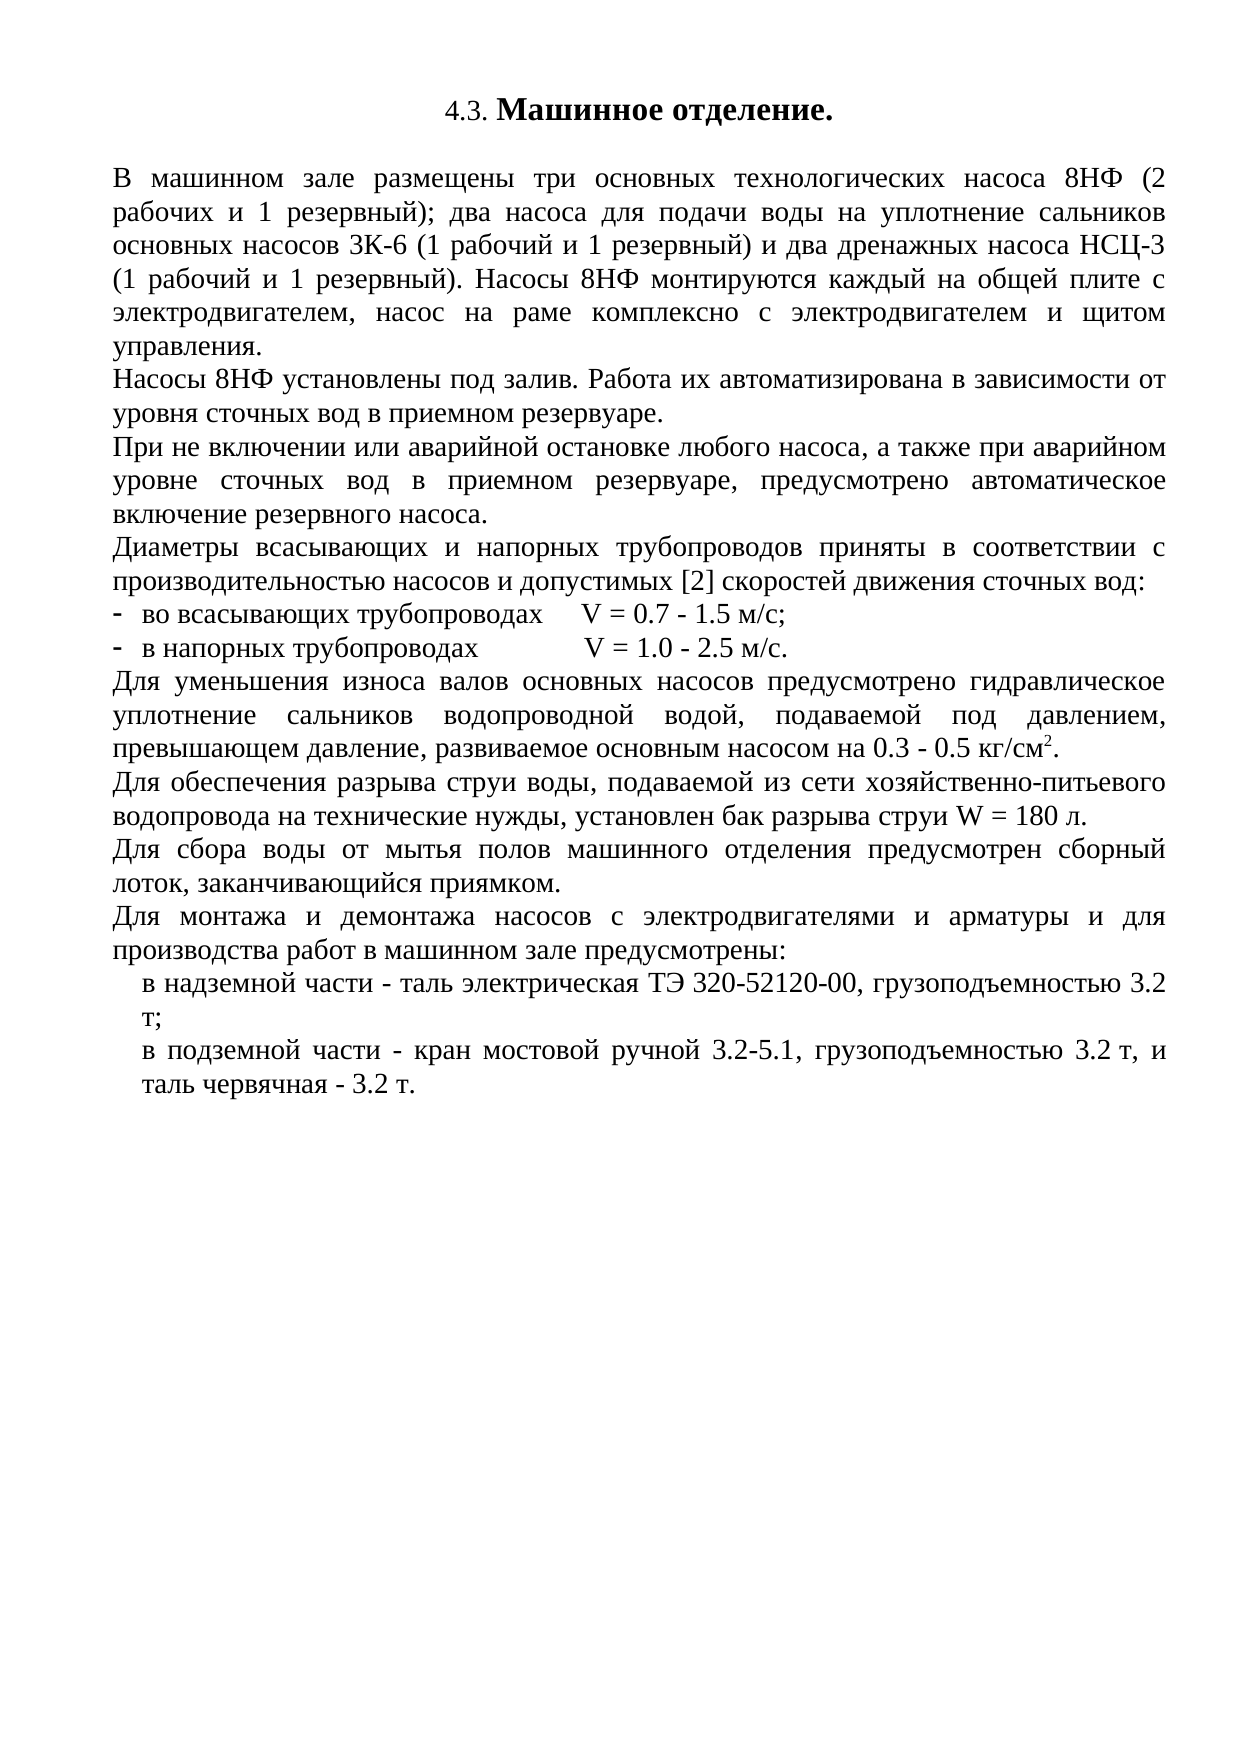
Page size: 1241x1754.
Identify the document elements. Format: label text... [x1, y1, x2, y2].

text Для уменьшения износа валов основных насосов предусмотрено гидравлическое уплотнение сальников водопроводной водой, подаваемой под давлением, превышающем давление, развиваемое основным насосом на 0.3 - 0.5 кг/см2. [112, 664, 1166, 764]
text Для сбора воды от мытья полов машинного отделения предусмотрен сборный лоток, заканчивающийся приямком. [112, 831, 1166, 898]
text 4.3. Машинное отделение. [112, 89, 1166, 127]
list во всасывающих трубопроводах V = 0.7 - 1.5 м/с; [112, 597, 1166, 630]
text Для монтажа и демонтажа насосов с электродвигателями и арматуры и для производства работ в машинном зале предусмотрены: [112, 898, 1166, 966]
text При не включении или аварийной остановке любого насоса, а также при аварийном уровне сточных вод в приемном резервуаре, предусмотрено автоматическое включение резервного насоса. [112, 429, 1166, 529]
text Насосы 8НФ установлены под залив. Работа их автоматизирована в зависимости от уровня сточных вод в приемном резервуаре. [112, 362, 1166, 429]
list в подземной части - кран мостовой ручной 3.2-5.1, грузоподъемностью 3.2 т, и таль червячная - 3.2 т. [112, 1033, 1166, 1100]
text В машинном зале размещены три основных технологических насоса 8НФ (2 рабочих и 1 резервный); два насоса для подачи воды на уплотнение сальников основных насосов 3К-6 (1 рабочий и 1 резервный) и два дренажных насоса НСЦ-3 (1 рабочий и 1 резервный). Насосы 8НФ монтируются каждый на общей плите с электродвигателем, насос на раме комплексно с электродвигателем и щитом управления. [112, 161, 1166, 362]
text Диаметры всасывающих и напорных трубопроводов приняты в соответствии с производительностью насосов и допустимых [2] скоростей движения сточных вод: [112, 529, 1166, 597]
list в надземной части - таль электрическая ТЭ 320-52120-00, грузоподъемностью 3.2 т; [112, 966, 1166, 1033]
list в напорных трубопроводах V = 1.0 - 2.5 м/с. [112, 630, 1166, 664]
text Для обеспечения разрыва струи воды, подаваемой из сети хозяйственно-питьевого водопровода на технические нужды, установлен бак разрыва струи W = 180 л. [112, 764, 1166, 831]
